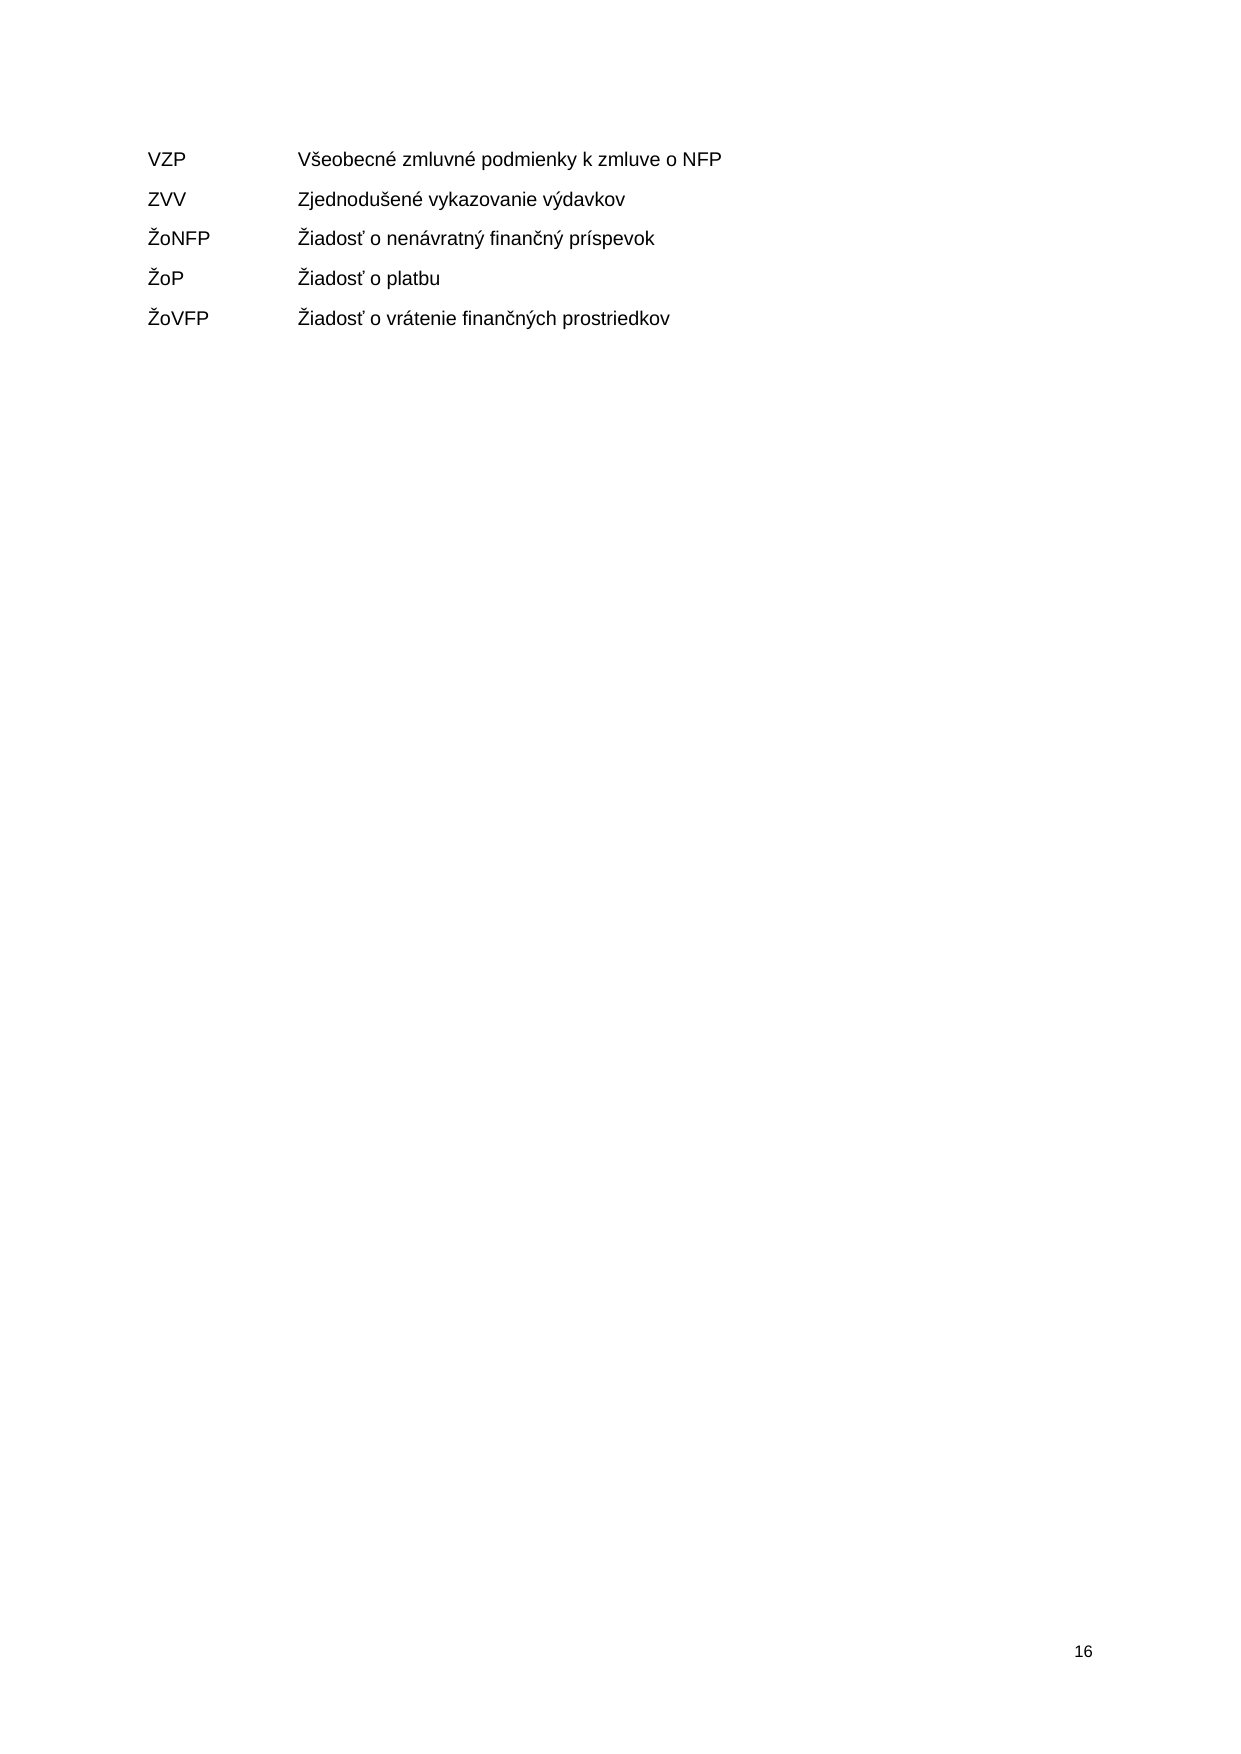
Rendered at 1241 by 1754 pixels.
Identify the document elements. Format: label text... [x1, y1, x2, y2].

text ŽoNFP Žiadosť o nenávratný finančný príspevok [148, 227, 1092, 250]
text ŽoP Žiadosť o platbu [148, 267, 1092, 289]
text VZP Všeobecné zmluvné podmienky k zmluve o NFP [148, 148, 1092, 170]
text ZVV Zjednodušené vykazovanie výdavkov [148, 187, 1092, 210]
text ŽoVFP Žiadosť o vrátenie finančných prostriedkov [148, 306, 1092, 329]
